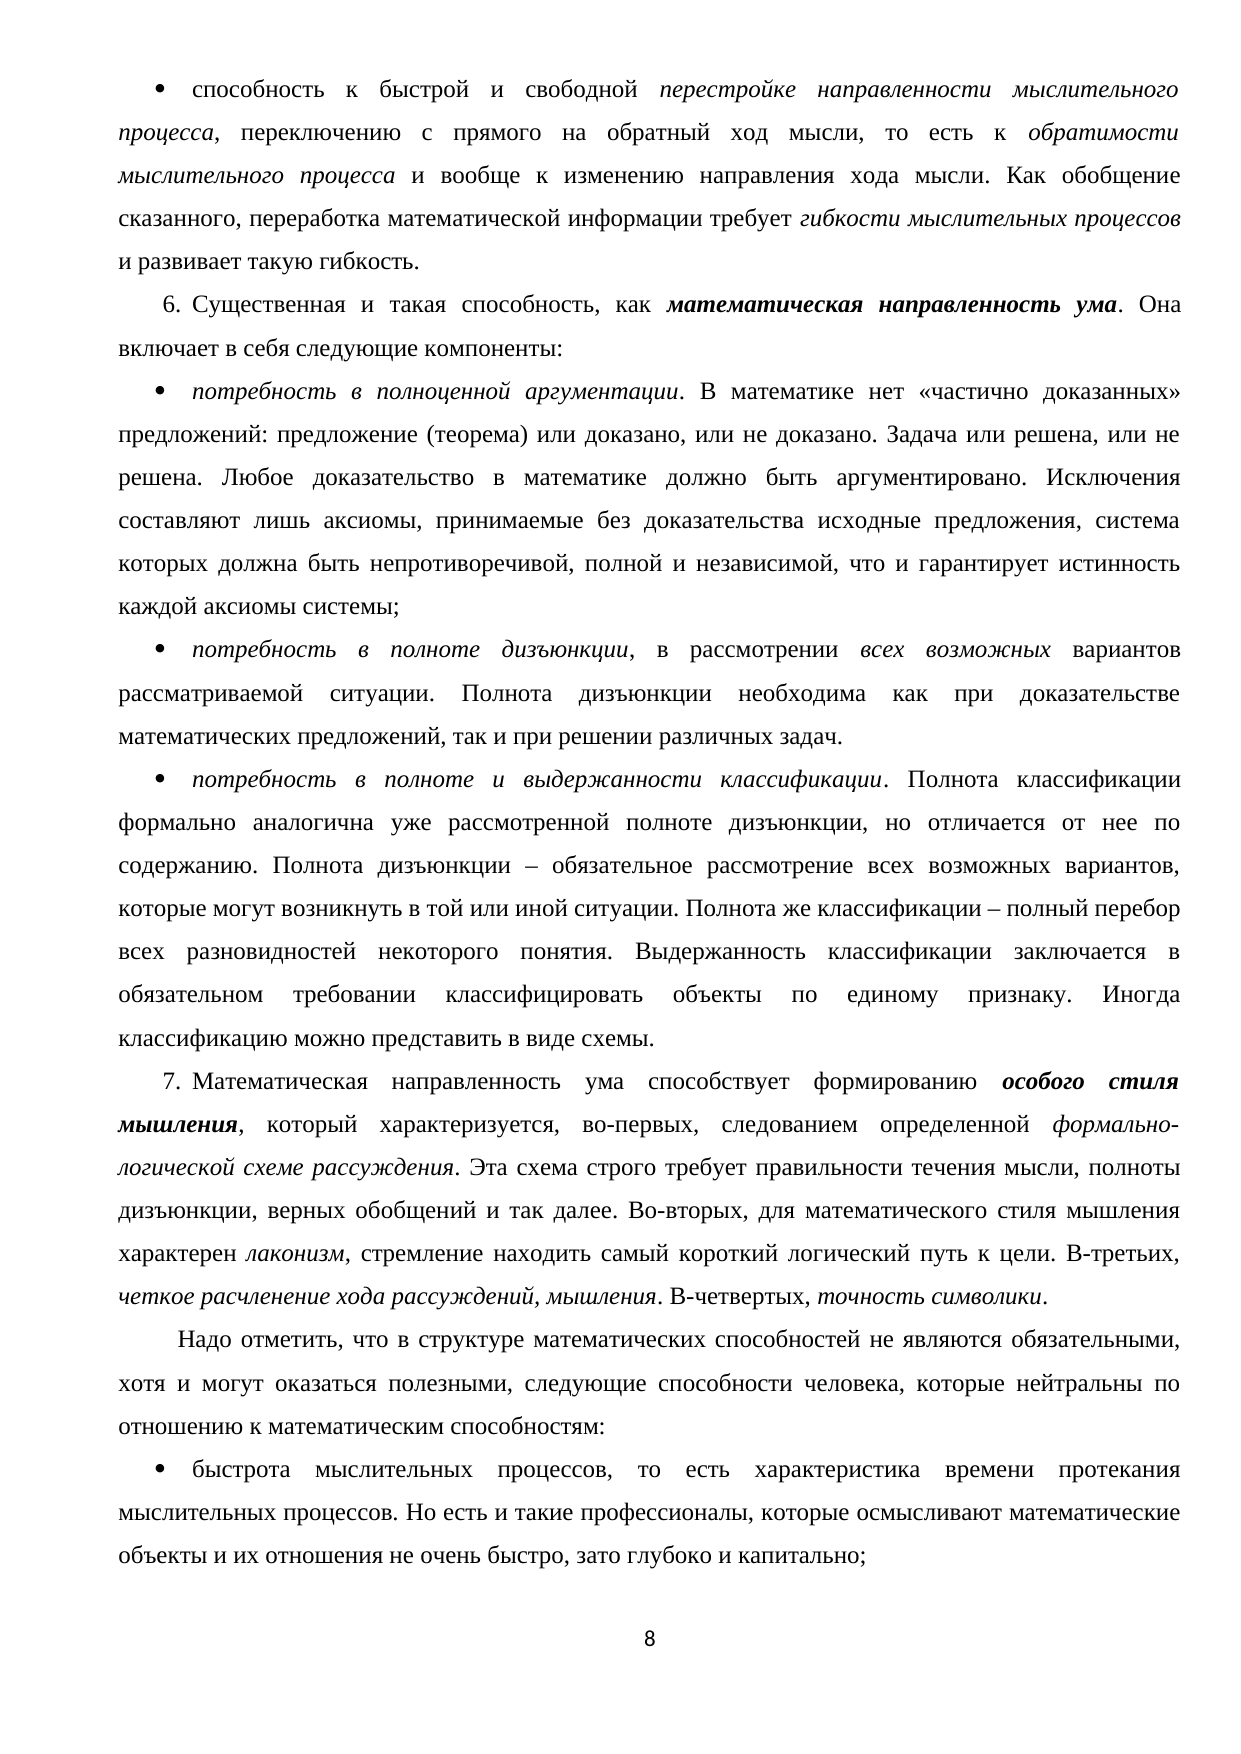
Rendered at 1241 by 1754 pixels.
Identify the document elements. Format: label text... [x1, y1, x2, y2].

text Надо отметить, что в структуре математических способностей не являются обязательными, хотя и могут оказаться полезными, следующие способности человека, которые нейтральны по отношению к математическим способностям: [118, 1324, 1181, 1439]
list потребность в полноте и выдержанности классификации. Полнота классификации формально аналогична уже рассмотренной полноте дизъюнкции, но отличается от нее по содержанию. Полнота дизъюнкции – обязательное рассмотрение всех возможных вариантов, которые могут возникнуть в той или иной ситуации. Полнота же классификации – полный перебор всех разновидностей некоторого понятия. Выдержанность классификации заключается в обязательном требовании классифицировать объекты по единому признаку. Иногда классификацию можно представить в виде схемы. [118, 764, 1181, 1051]
list Существенная и такая способность, как математическая направленность ума. Она включает в себя следующие компоненты: [118, 289, 1181, 361]
list способность к быстрой и свободной перестройке направленности мыслительного процесса, переключению с прямого на обратный ход мысли, то есть к обратимости мыслительного процесса и вообще к изменению направления хода мысли. Как обобщение сказанного, переработка математической информации требует гибкости мыслительных процессов и развивает такую гибкость. [118, 74, 1181, 275]
list потребность в полноте дизъюнкции, в рассмотрении всех возможных вариантов рассматриваемой ситуации. Полнота дизъюнкции необходима как при доказательстве математических предложений, так и при решении различных задач. [118, 634, 1181, 749]
list быстрота мыслительных процессов, то есть характеристика времени протекания мыслительных процессов. Но есть и такие профессионалы, которые осмысливают математические объекты и их отношения не очень быстро, зато глубоко и капитально; [118, 1454, 1181, 1569]
list потребность в полноценной аргументации. В математике нет «частично доказанных» предложений: предложение (теорема) или доказано, или не доказано. Задача или решена, или не решена. Любое доказательство в математике должно быть аргументировано. Исключения составляют лишь аксиомы, принимаемые без доказательства исходные предложения, система которых должна быть непротиворечивой, полной и независимой, что и гарантирует истинность каждой аксиомы системы; [118, 376, 1181, 620]
list Математическая направленность ума способствует формированию особого стиля мышления, который характеризуется, во-первых, следованием определенной формально-логической схеме рассуждения. Эта схема строго требует правильности течения мысли, полноты дизъюнкции, верных обобщений и так далее. Во-вторых, для математического стиля мышления характерен лаконизм, стремление находить самый короткий логический путь к цели. В-третьих, четкое расчленение хода рассуждений, мышления. В-четвертых, точность символики. [118, 1066, 1181, 1310]
